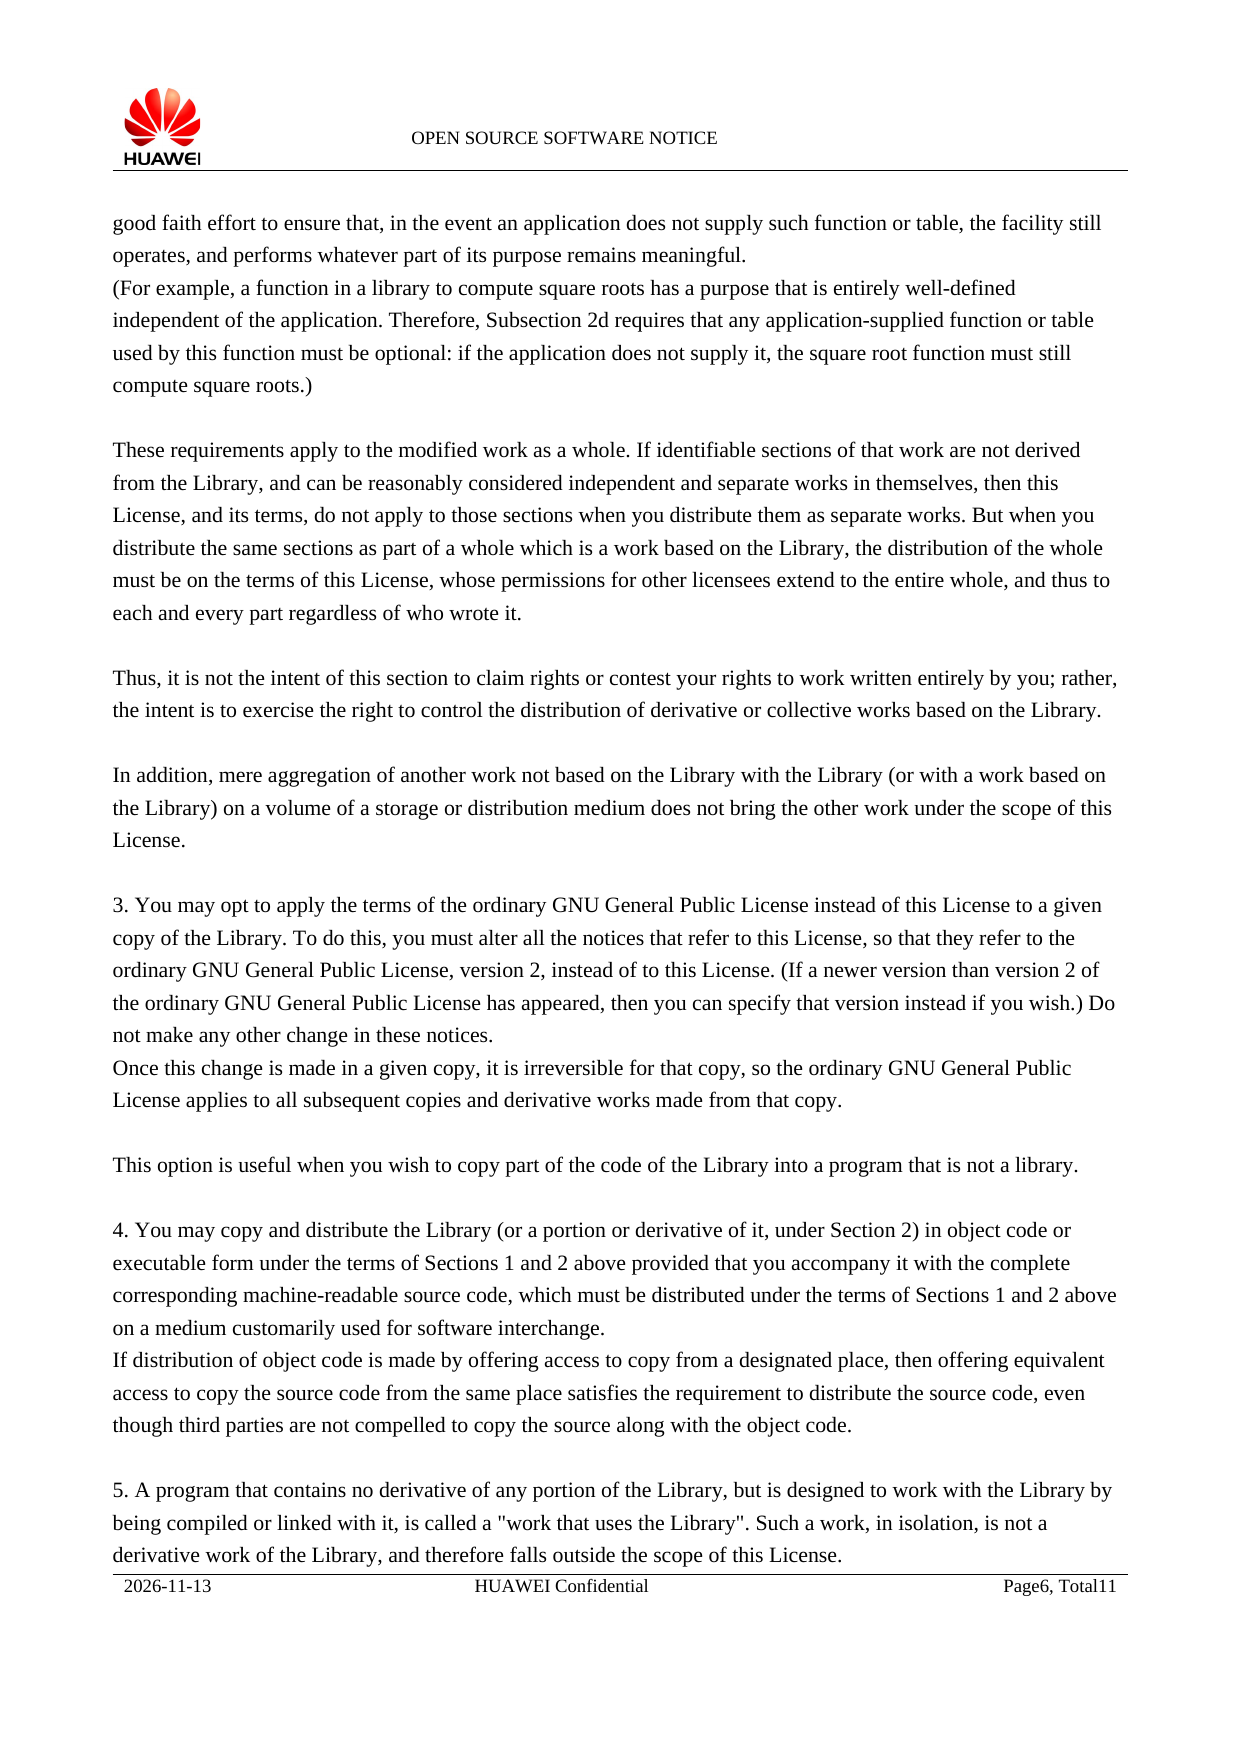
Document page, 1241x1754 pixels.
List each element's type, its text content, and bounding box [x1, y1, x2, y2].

picture [124, 88, 201, 165]
